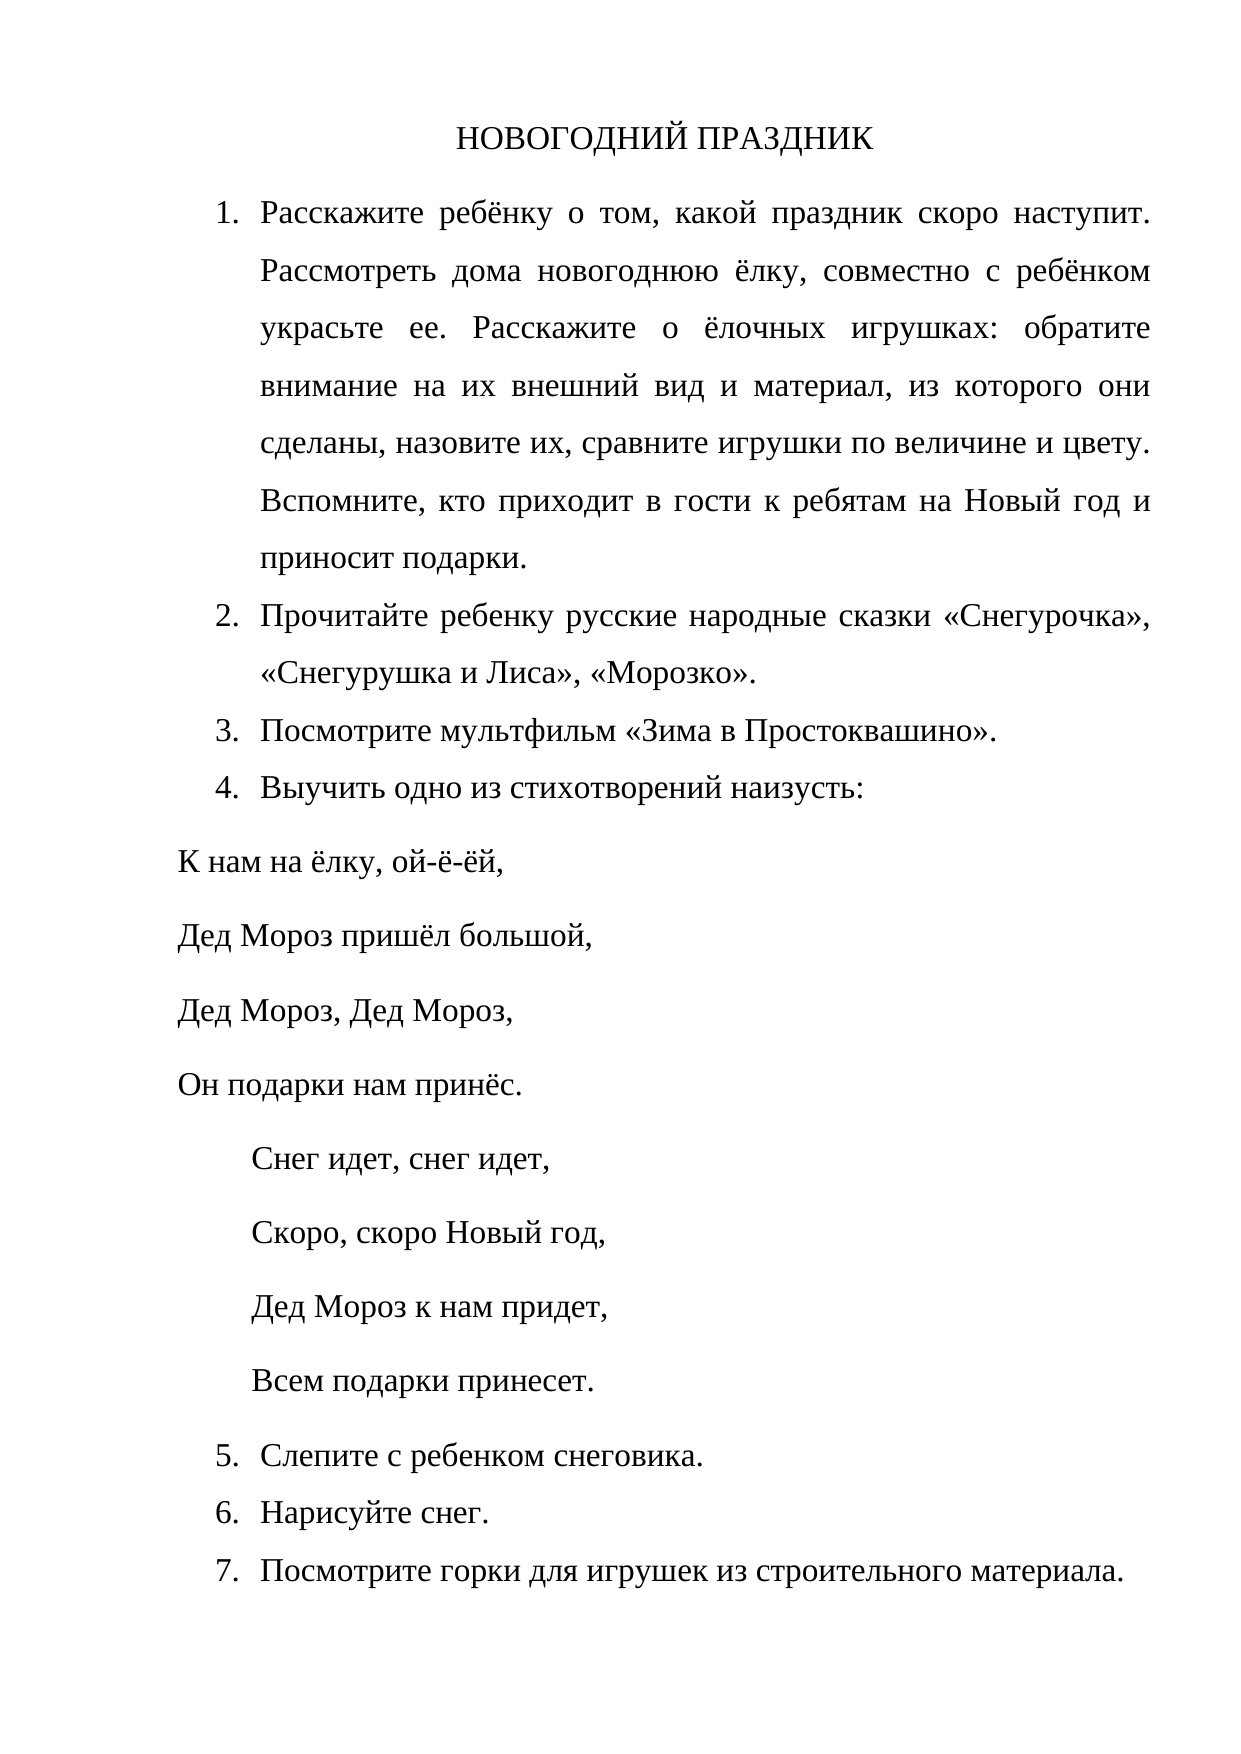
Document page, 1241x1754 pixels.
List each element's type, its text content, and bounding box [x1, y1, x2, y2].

text Дед Мороз пришёл большой, [177, 916, 1152, 954]
list Посмотрите горки для игрушек из строительного материала. [215, 1550, 1152, 1588]
text Дед Мороз к нам придет, [251, 1286, 1152, 1325]
text Он подарки нам принёс. [177, 1064, 1152, 1102]
text Дед Мороз, Дед Мороз, [177, 990, 1152, 1028]
text Скоро, скоро Новый год, [251, 1212, 1152, 1251]
list Прочитайте ребенку русские народные сказки «Снегурочка», «Снегурушка и Лиса», «Морозко». [215, 595, 1152, 691]
list Нарисуйте снег. [215, 1492, 1152, 1531]
text К нам на ёлку, ой-ё-ёй, [177, 841, 1152, 880]
text НОВОГОДНИЙ ПРАЗДНИК [177, 118, 1152, 156]
list Слепите с ребенком снеговика. [215, 1435, 1152, 1473]
list Выучить одно из стихотворений наизусть: [215, 767, 1152, 806]
text Снег идет, снег идет, [251, 1138, 1152, 1176]
list Посмотрите мультфильм «Зима в Простоквашино». [215, 710, 1152, 748]
list Расскажите ребёнку о том, какой праздник скоро наступит. Рассмотреть дома новогоднюю ёлку, совместно с ребёнком украсьте ее. Расскажите о ёлочных игрушках: обратите внимание на их внешний вид и материал, из которого они сделаны, назовите их, сравните игрушки по величине и цвету. Вспомните, кто приходит в гости к ребятам на Новый год и приносит подарки. [215, 192, 1152, 576]
text Всем подарки принесет. [251, 1361, 1152, 1399]
